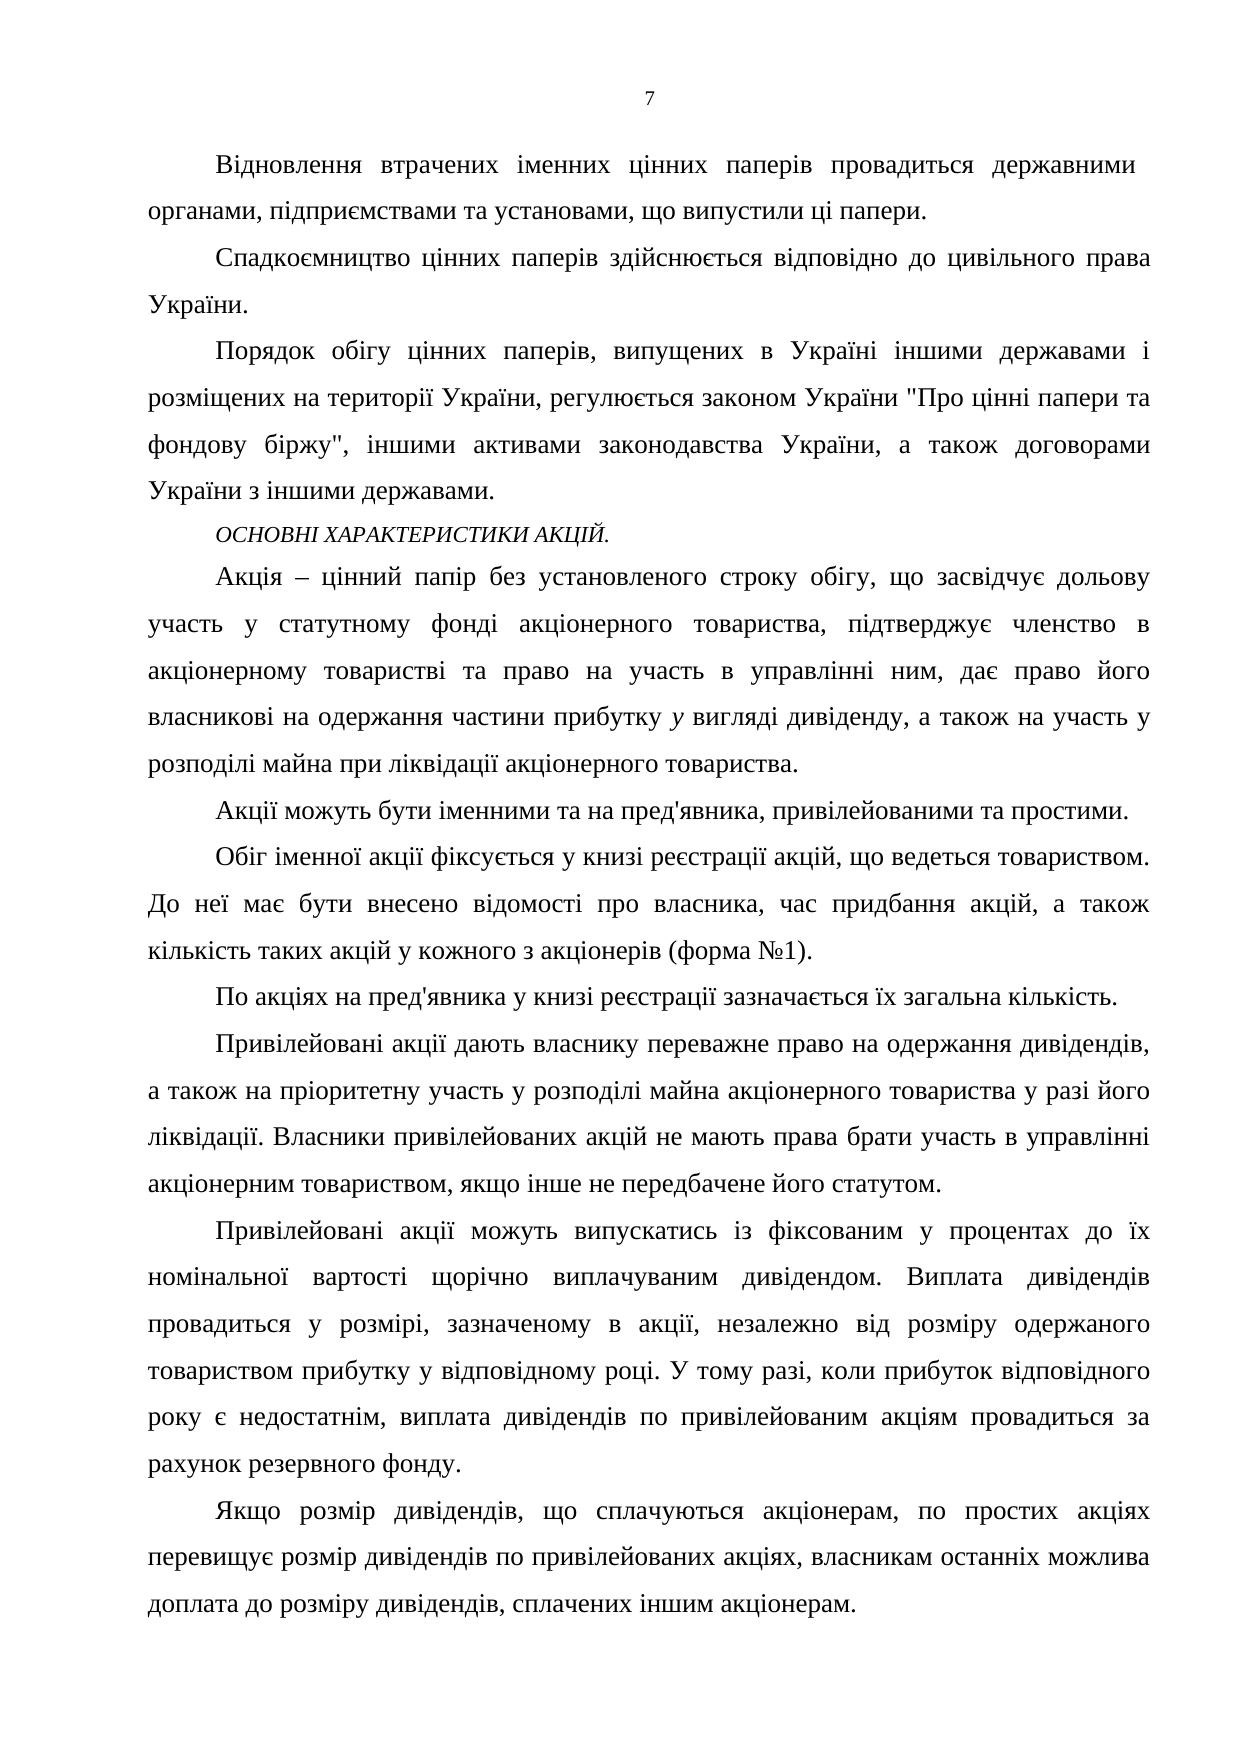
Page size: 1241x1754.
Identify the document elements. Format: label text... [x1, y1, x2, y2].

text Обіг іменної акції фіксується у книзі реєстрації акцій, що ведеться товариством. До неї має бути внесено відомості про власника, час придбання акцій, а також кількість таких акцій у кожного з акціонерів (форма №1). [148, 841, 1152, 965]
text Привілейовані акції дають власнику переважне право на одержання дивідендів, а також на пріоритетну участь у розподілі майна акціонерного товариства у разі його ліквідації. Власники привілейованих акцій не мають права брати участь в управлінні акціонерним товариством, якщо інше не передбачене його статутом. [148, 1027, 1152, 1198]
text Відновлення втрачених іменних цінних паперів провадиться державними органами, підприємствами та установами, що випустили ці папери. [148, 148, 1137, 226]
text Порядок обігу цінних паперів, випущених в Україні іншими державами і розміщених на території України, регулюється законом України "Про цінні папери та фондову біржу", іншими активами законодавства України, а також договорами України з іншими державами. [148, 334, 1152, 506]
text Якщо розмір дивідендів, що сплачуються акціонерам, по простих акціях перевищує розмір дивідендів по привілейованих акціях, власникам останніх можлива доплата до розміру дивідендів, сплачених іншим акціонерам. [148, 1494, 1152, 1618]
text Спадкоємництво цінних паперів здійснюється відповідно до цивільного права України. [148, 241, 1152, 319]
text Акції можуть бути іменними та на пред'явника, привілейованими та простими. [148, 794, 1152, 825]
text Акція – цінний папір без установленого строку обігу, що засвідчує дольову участь у статутному фонді акціонерного товариства, підтверджує членство в акціонерному товаристві та право на участь в управлінні ним, дає право його власникові на одержання частини прибутку у вигляді дивіденду, а також на участь у розподілі майна при ліквідації акціонерного товариства. [148, 561, 1152, 778]
text ОСНОВНІ ХАРАКТЕРИСТИКИ АКЦІЙ. [148, 521, 1152, 547]
text Привілейовані акції можуть випускатись із фіксованим у процентах до їх номінальної вартості щорічно виплачуваним дивідендом. Виплата дивідендів провадиться у розмірі, зазначеному в акції, незалежно від розміру одержаного товариством прибутку у відповідному році. У тому разі, коли прибуток відповідного року є недостатнім, виплата дивідендів по привілейованим акціям провадиться за рахунок резервного фонду. [148, 1214, 1152, 1478]
text По акціях на пред'явника у книзі реєстрації зазначається їх загальна кількість. [148, 981, 1152, 1012]
